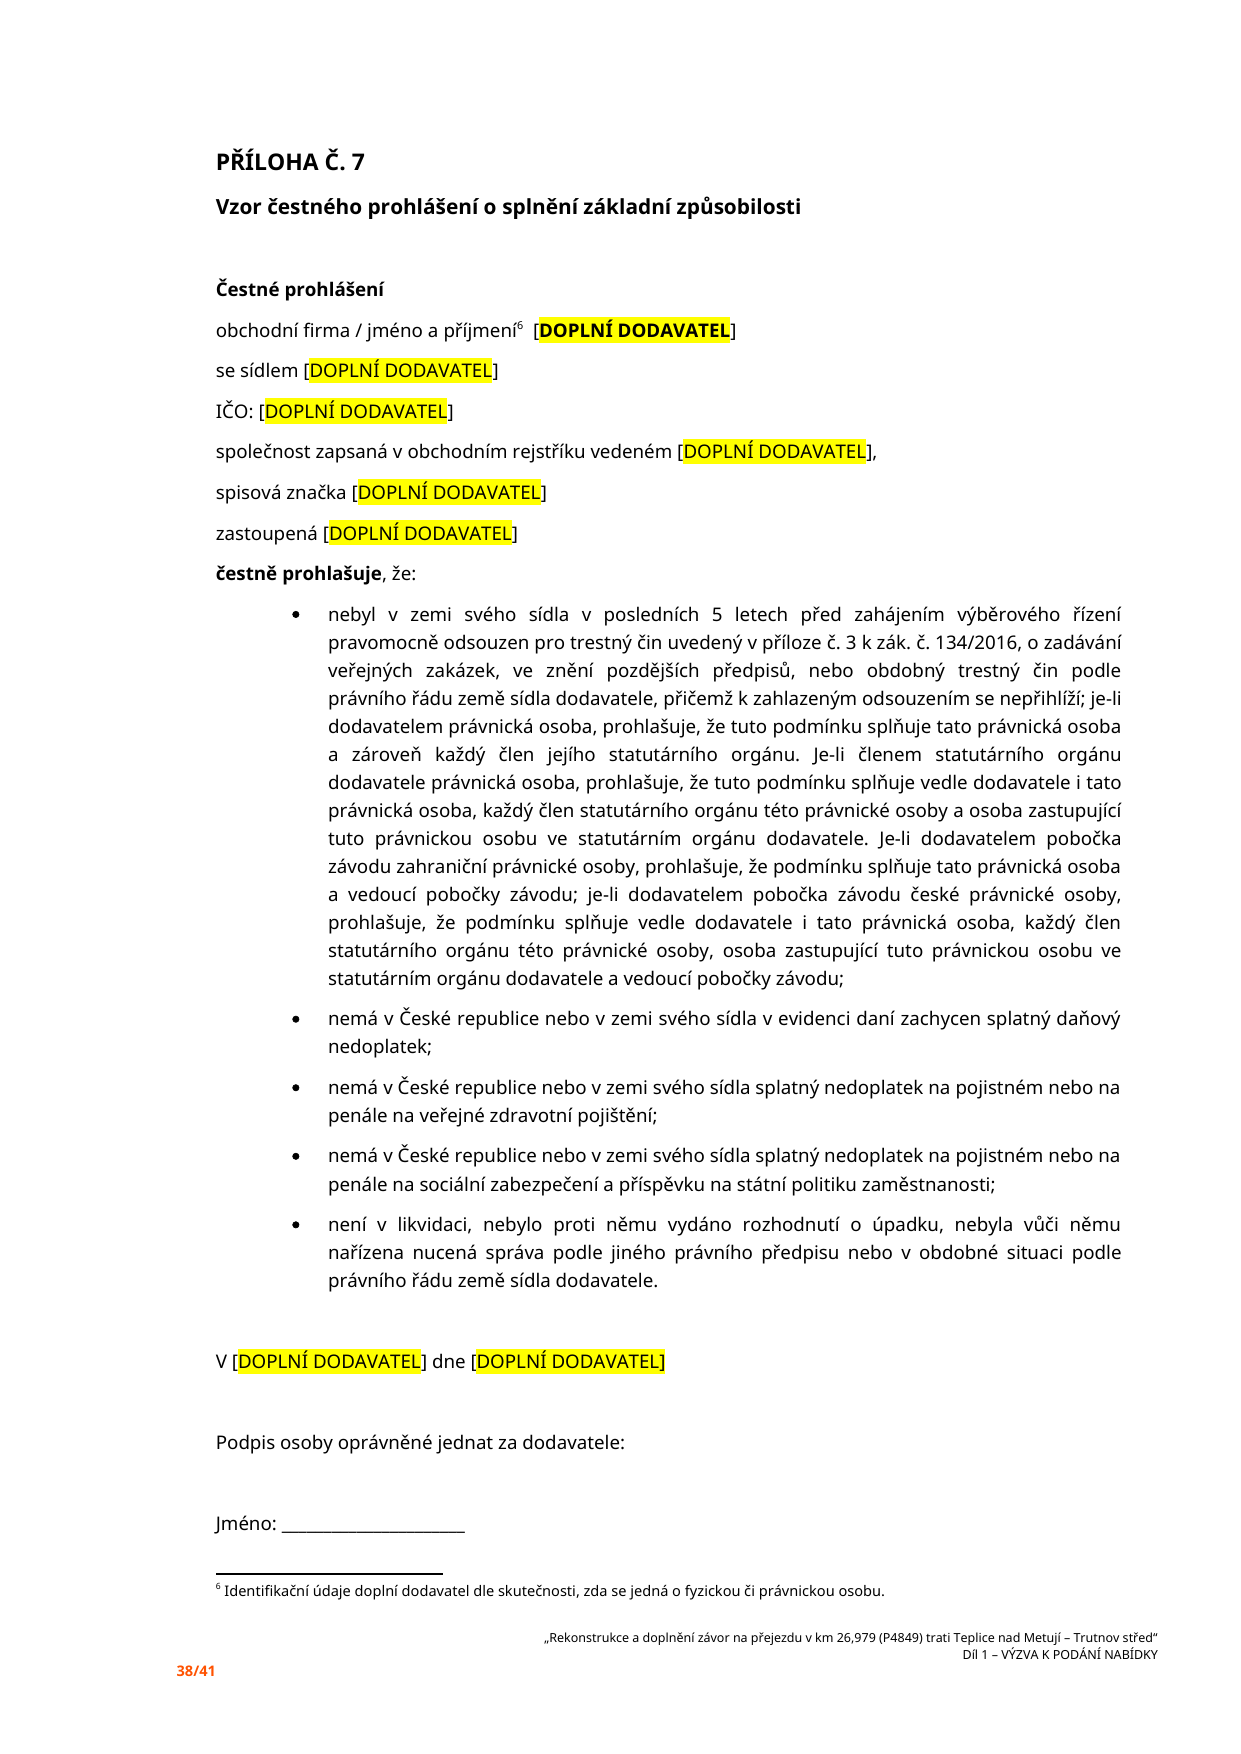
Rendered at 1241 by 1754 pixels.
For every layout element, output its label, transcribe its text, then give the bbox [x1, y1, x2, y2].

text nemá v České republice nebo v zemi svého sídla v evidenci daní zachycen splatný daňový nedoplatek; [292, 1006, 1122, 1059]
text zastoupená [DOPLNÍ DODAVATEL] [512, 520, 1122, 545]
text nemá v České republice nebo v zemi svého sídla splatný nedoplatek na pojistném nebo na penále na sociální zabezpečení a příspěvku na státní politiku zaměstnanosti; [292, 1143, 1122, 1196]
text společnost zapsaná v obchodním rejstříku vedeném [DOPLNÍ DODAVATEL], [866, 439, 1122, 464]
text Vzor čestného prohlášení o splnění základní způsobilosti [216, 192, 1122, 221]
text společnost zapsaná v obchodním rejstříku vedeném [DOPLNÍ DODAVATEL], [216, 439, 683, 464]
text obchodní firma / jméno a příjmení [DOPLNÍ DODAVATEL] [730, 317, 1122, 343]
text Jméno: ______________________ [216, 1511, 1122, 1536]
text obchodní firma / jméno a příjmení [DOPLNÍ DODAVATEL] [216, 317, 539, 343]
text spisová značka [DOPLNÍ DODAVATEL] [541, 479, 1122, 505]
text V [DOPLNÍ DODAVATEL] dne [DOPLNÍ DODAVATEL] [216, 1348, 1122, 1374]
text nemá v České republice nebo v zemi svého sídla splatný nedoplatek na pojistném nebo na penále na veřejné zdravotní pojištění; [292, 1074, 1122, 1128]
text se sídlem [DOPLNÍ DODAVATEL] [492, 358, 1122, 383]
text zastoupená [DOPLNÍ DODAVATEL] [216, 520, 329, 545]
text spisová značka [DOPLNÍ DODAVATEL] [216, 479, 358, 505]
text Podpis osoby oprávněné jednat za dodavatele: [216, 1429, 1122, 1455]
text nebyl v zemi svého sídla v posledních 5 letech před zahájením výběrového řízení pravomocně odsouzen pro trestný čin uvedený v příloze č. 3 k zák. č. 134/2016, o zadávání veřejných zakázek, ve znění pozdějších předpisů, nebo obdobný trestný čin podle právního řádu země sídla dodavatele, přičemž k zahlazeným odsouzením se nepřihlíží; je-li dodavatelem právnická osoba, prohlašuje, že tuto podmínku splňuje tato právnická osoba a zároveň každý člen jejího statutárního orgánu. Je-li členem statutárního orgánu dodavatele právnická osoba, prohlašuje, že tuto podmínku splňuje vedle dodavatele i tato právnická osoba, každý člen statutárního orgánu této právnické osoby a osoba zastupující tuto právnickou osobu ve statutárním orgánu dodavatele. Je-li dodavatelem pobočka závodu zahraniční právnické osoby, prohlašuje, že podmínku splňuje tato právnická osoba a vedoucí pobočky závodu; je-li dodavatelem pobočka závodu české právnické osoby, prohlašuje, že podmínku splňuje vedle dodavatele i tato právnická osoba, každý člen statutárního orgánu této právnické osoby, osoba zastupující tuto právnickou osobu ve statutárním orgánu dodavatele a vedoucí pobočky závodu; [292, 601, 1122, 991]
text čestně prohlašuje, že: [216, 560, 1122, 586]
text IČO: [DOPLNÍ DODAVATEL] [447, 398, 1122, 424]
text Čestné prohlášení [216, 277, 1122, 302]
text není v likvidaci, nebylo proti němu vydáno rozhodnutí o úpadku, nebyla vůči němu nařízena nucená správa podle jiného právního předpisu nebo v obdobné situaci podle právního řádu země sídla dodavatele. [292, 1211, 1122, 1293]
text Příloha č. 7 [216, 146, 1122, 177]
text se sídlem [DOPLNÍ DODAVATEL] [216, 358, 309, 383]
